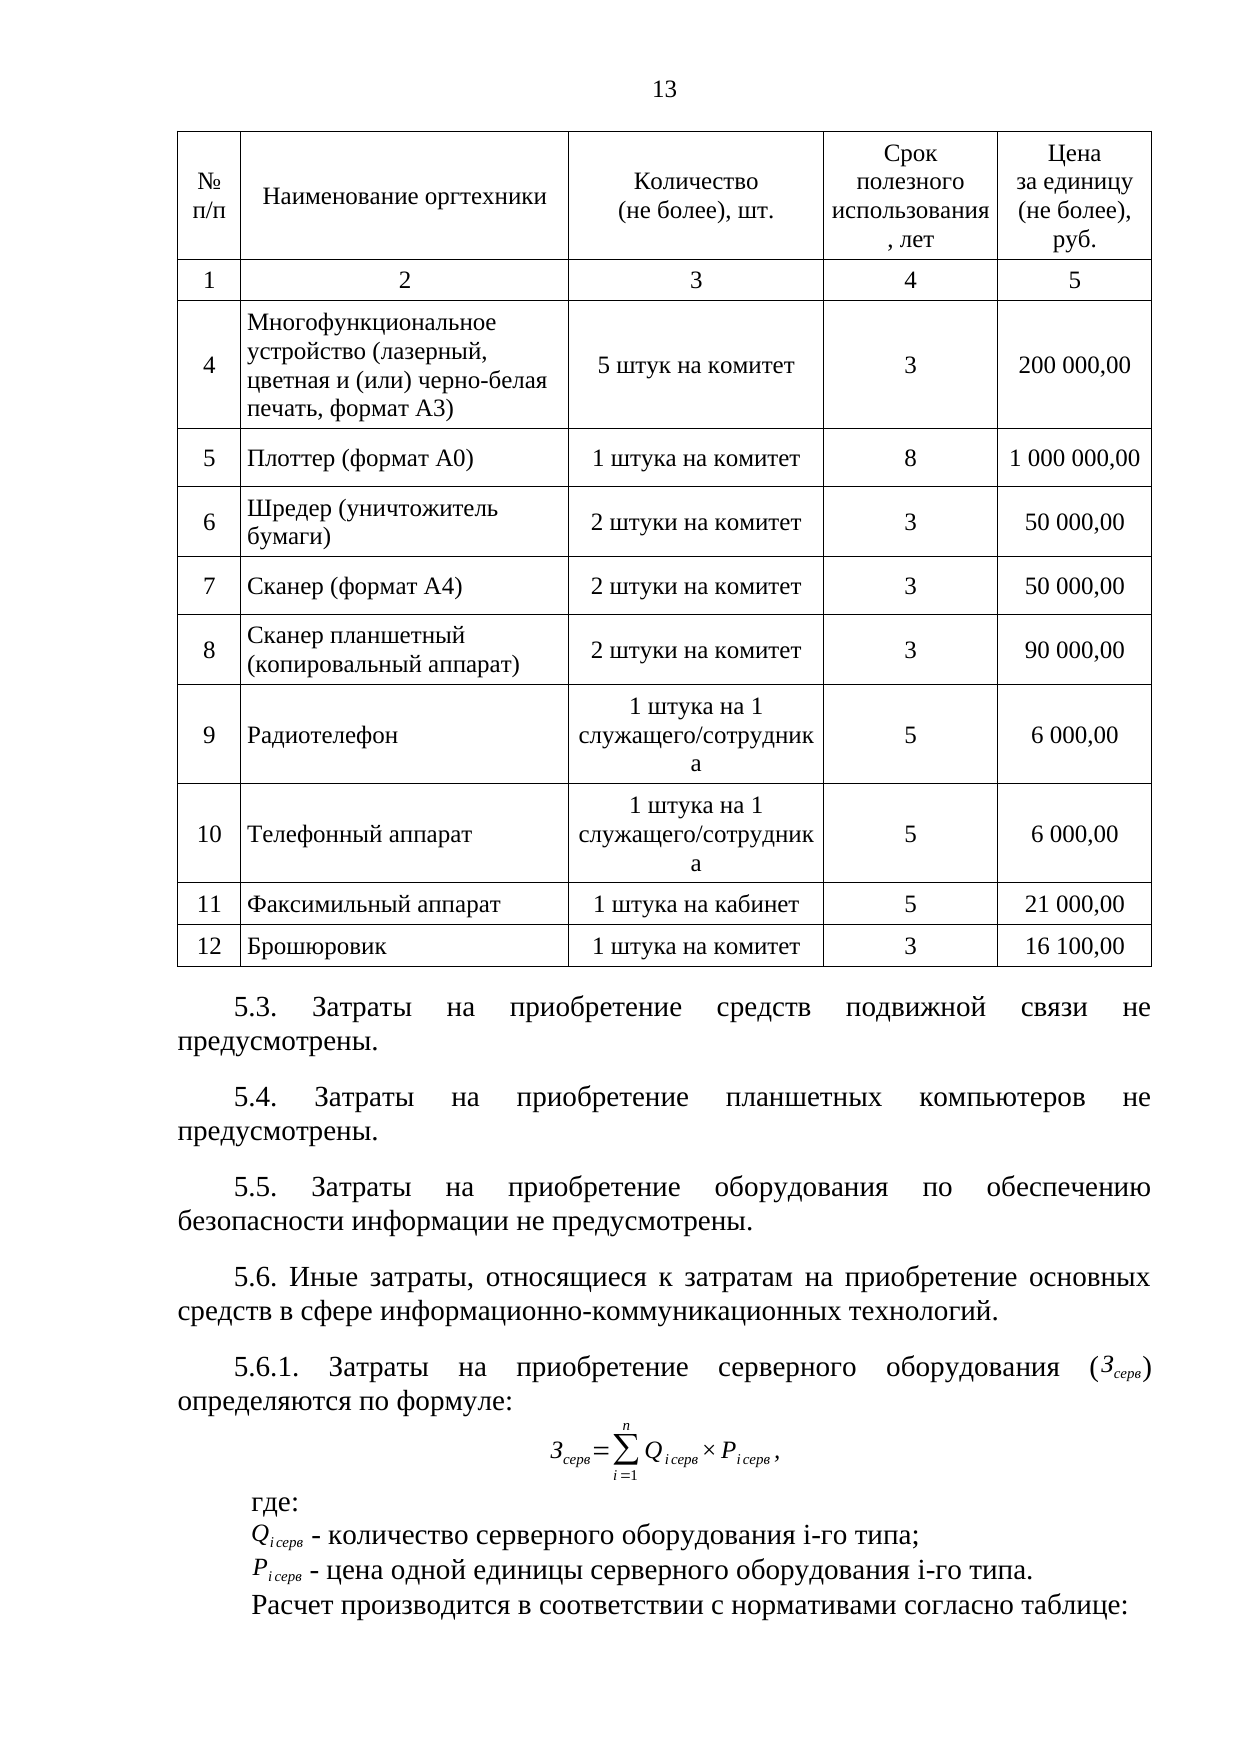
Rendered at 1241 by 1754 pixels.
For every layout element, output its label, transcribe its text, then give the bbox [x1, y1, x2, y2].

table_cell Сканер планшетный (копировальный аппарат) [241, 615, 568, 684]
table_cell 12 [178, 925, 240, 966]
text Расчет производится в соответствии с нормативами согласно таблице: [177, 1587, 1152, 1620]
table_cell 6 [178, 487, 240, 556]
table_cell 7 [178, 557, 240, 613]
text 5.4. Затраты на приобретение планшетных компьютеров не предусмотрены. [177, 1079, 1152, 1147]
table_cell 3 [824, 487, 997, 556]
table_header Цена за единицу (не более), руб. [998, 132, 1151, 258]
text где: [177, 1484, 1152, 1517]
table_cell 1 штука на 1 служащего/сотрудника [569, 685, 823, 783]
table_cell 50 000,00 [998, 557, 1151, 613]
table_cell 5 [824, 685, 997, 783]
table_cell 1 штука на комитет [569, 429, 823, 486]
table_cell 200 000,00 [998, 301, 1151, 428]
table_header № п/п [178, 132, 240, 258]
table_cell 3 [824, 301, 997, 428]
table_cell 50 000,00 [998, 487, 1151, 556]
table_cell 21 000,00 [998, 883, 1151, 924]
text 5.6.1. Затраты на приобретение серверного оборудования () определяются по формуле: [177, 1349, 1152, 1417]
table_cell Плоттер (формат А0) [241, 429, 568, 486]
table_cell 10 [178, 784, 240, 882]
table_cell 5 [824, 883, 997, 924]
table_cell 5 штук на комитет [569, 301, 823, 428]
table_cell Сканер (формат А4) [241, 557, 568, 613]
table_cell Факсимильный аппарат [241, 883, 568, 924]
table_cell 2 штуки на комитет [569, 615, 823, 684]
table_cell 1 штука на 1 служащего/сотрудника [569, 784, 823, 882]
table_cell Шредер (уничтожитель бумаги) [241, 487, 568, 556]
table_cell 8 [178, 615, 240, 684]
text 5.6. Иные затраты, относящиеся к затратам на приобретение основных средств в сфере информационно-коммуникационных технологий. [177, 1259, 1152, 1327]
table_cell 6 000,00 [998, 784, 1151, 882]
table_cell 1 [178, 260, 240, 300]
table_cell 3 [824, 557, 997, 613]
table_cell 2 штуки на комитет [569, 487, 823, 556]
table_header Срок полезного использования, лет [824, 132, 997, 258]
table_cell 5 [178, 429, 240, 486]
table_cell 16 100,00 [998, 925, 1151, 966]
table_cell Телефонный аппарат [241, 784, 568, 882]
table_cell 3 [824, 925, 997, 966]
table_cell 2 штуки на комитет [569, 557, 823, 613]
table_cell Многофункциональное устройство (лазерный, цветная и (или) черно-белая печать, формат А3) [241, 301, 568, 428]
table_cell 1 штука на кабинет [569, 883, 823, 924]
table_cell 9 [178, 685, 240, 783]
table_header Наименование оргтехники [241, 132, 568, 258]
table_cell 4 [178, 301, 240, 428]
table_cell 2 [241, 260, 568, 300]
text 5.5. Затраты на приобретение оборудования по обеспечению безопасности информации не предусмотрены. [177, 1169, 1152, 1237]
table_cell Брошюровик [241, 925, 568, 966]
table_cell 3 [824, 615, 997, 684]
text - количество серверного оборудования i-го типа; [177, 1517, 1152, 1552]
table_cell 1 000 000,00 [998, 429, 1151, 486]
table_cell 1 штука на комитет [569, 925, 823, 966]
table_cell 8 [824, 429, 997, 486]
table_cell 90 000,00 [998, 615, 1151, 684]
text - цена одной единицы серверного оборудования i-го типа. [177, 1552, 1152, 1587]
text 5.3. Затраты на приобретение средств подвижной связи не предусмотрены. [177, 989, 1152, 1057]
table_cell 4 [824, 260, 997, 300]
table_header Количество (не более), шт. [569, 132, 823, 258]
table_cell 5 [824, 784, 997, 882]
table_cell 11 [178, 883, 240, 924]
table_cell 6 000,00 [998, 685, 1151, 783]
table_cell 3 [569, 260, 823, 300]
table_cell Радиотелефон [241, 685, 568, 783]
table_cell 5 [998, 260, 1151, 300]
